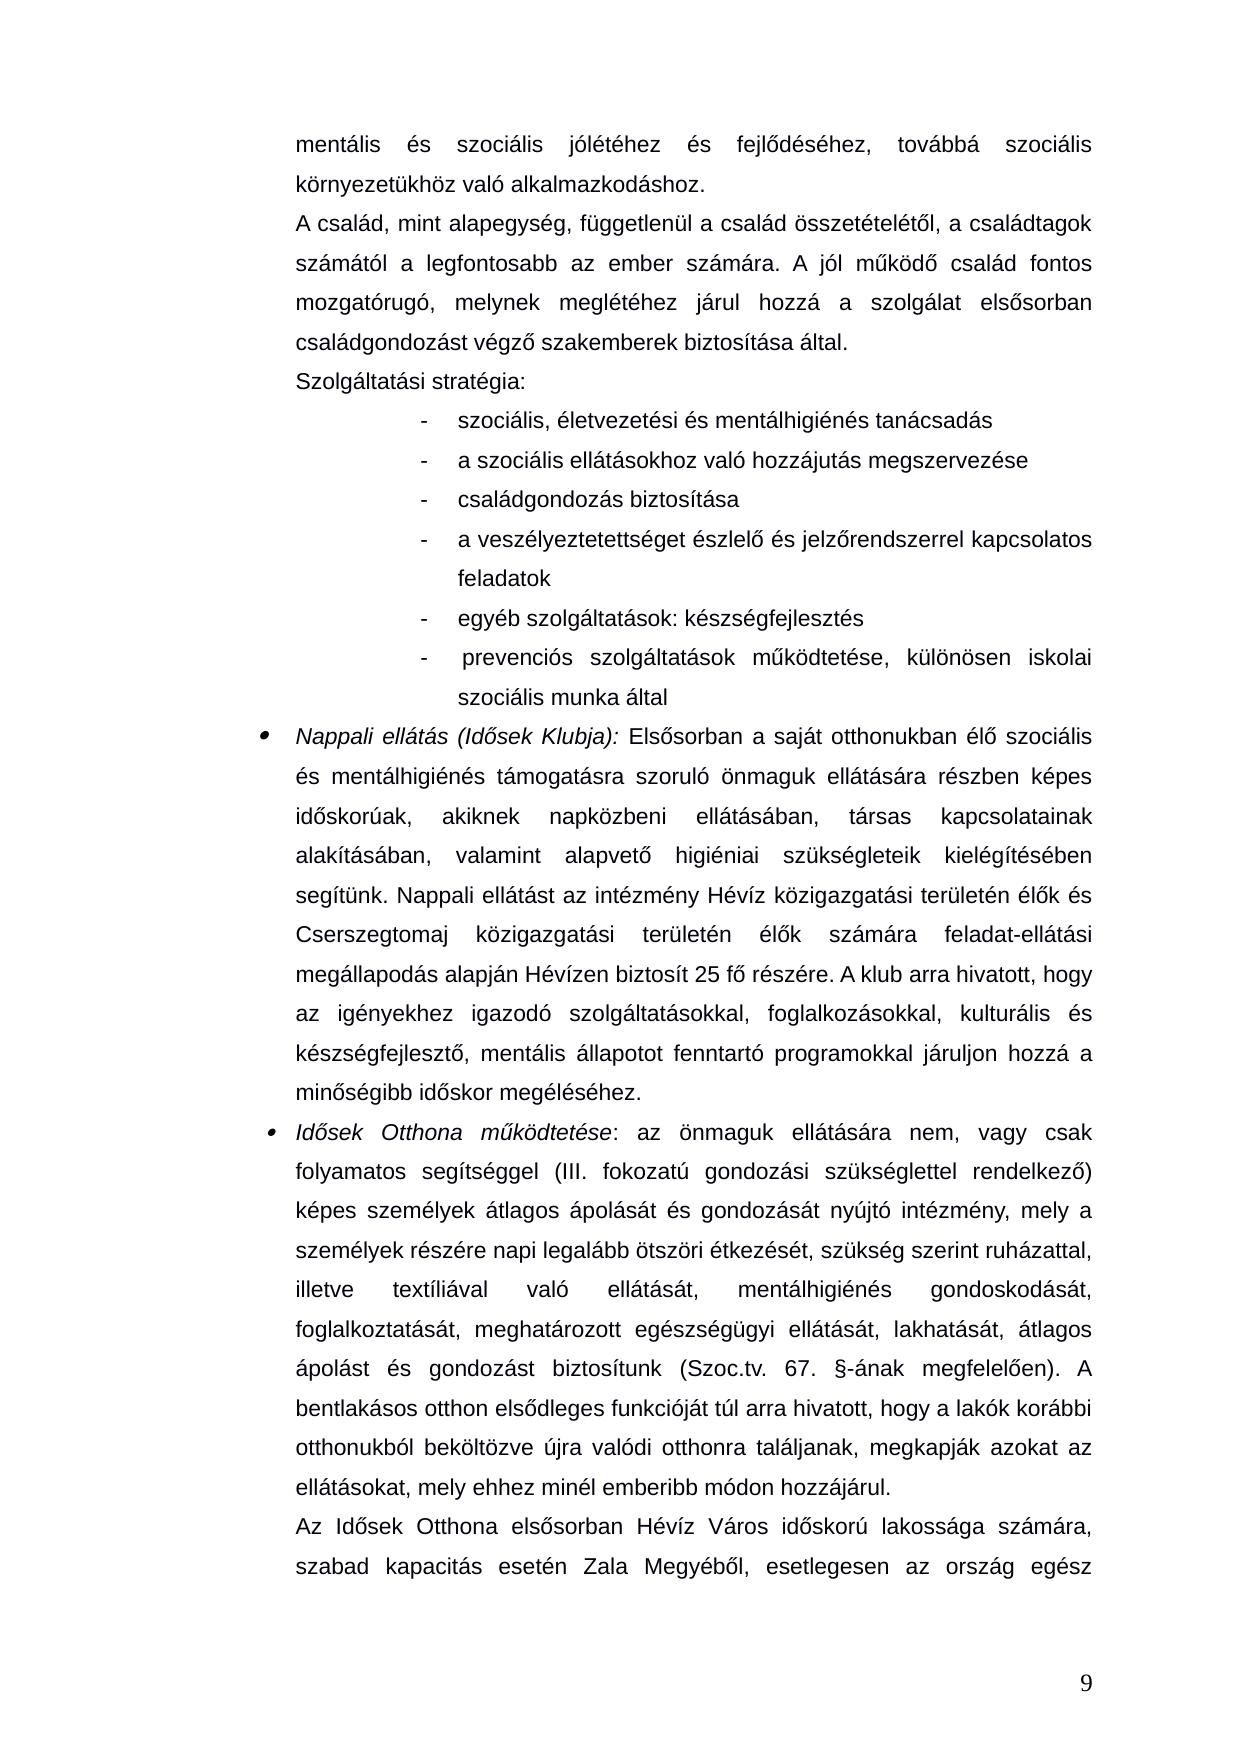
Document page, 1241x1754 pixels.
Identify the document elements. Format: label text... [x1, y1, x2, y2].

text - a veszélyeztetettséget észlelő és jelzőrendszerrel kapcsolatos feladatok [420, 526, 1093, 592]
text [295, 1513, 1093, 1579]
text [295, 131, 1093, 197]
text - egyéb szolgáltatások: készségfejlesztés [420, 605, 1093, 631]
text - a szociális ellátásokhoz való hozzájutás megszervezése [420, 447, 1093, 473]
text Szolgáltatási stratégia: [295, 368, 1093, 394]
text - szociális, életvezetési és mentálhigiénés tanácsadás [420, 407, 1093, 434]
text - prevenciós szolgáltatások működtetése, különösen iskolai szociális munka által [420, 644, 1093, 710]
text - családgondozás biztosítása [420, 486, 1093, 513]
text A család, mint alapegység, függetlenül a család összetételétől, a családtagok számától a legfontosabb az ember számára. A jól működő család fontos mozgatórugó, melynek meglétéhez járul hozzá a szolgálat elsősorban családgondozást végző szakemberek biztosítása által. [295, 210, 1093, 355]
list Nappali ellátás (Idősek Klubja): Elsősorban a saját otthonukban élő szociális és mentálhigiénés támogatásra szoruló önmaguk ellátására részben képes időskorúak, akiknek napközbeni ellátásában, társas kapcsolatainak alakításában, valamint alapvető higiéniai szükségleteik kielégítésében segítünk. Nappali ellátást az intézmény Hévíz közigazgatási területén élők és Cserszegtomaj közigazgatási területén élők számára feladat-ellátási megállapodás alapján Hévízen biztosít 25 fő részére. A klub arra hivatott, hogy az igényekhez igazodó szolgáltatásokkal, foglalkozásokkal, kulturális és készségfejlesztő, mentális állapotot fenntartó programokkal járuljon hozzá a minőségibb időskor megéléséhez. [258, 723, 1093, 1105]
list Idősek Otthona működtetése: az önmaguk ellátására nem, vagy csak folyamatos segítséggel (III. fokozatú gondozási szükséglettel rendelkező) képes személyek átlagos ápolását és gondozását nyújtó intézmény, mely a személyek részére napi legalább ötszöri étkezését, szükség szerint ruházattal, illetve textíliával való ellátását, mentálhigiénés gondoskodását, foglalkoztatását, meghatározott egészségügyi ellátását, lakhatását, átlagos ápolást és gondozást biztosítunk (Szoc.tv. 67. §-ának megfelelően). A bentlakásos otthon elsődleges funkcióját túl arra hivatott, hogy a lakók korábbi otthonukból beköltözve újra valódi otthonra találjanak, megkapják azokat az ellátásokat, mely ehhez minél emberibb módon hozzájárul. [266, 1118, 1093, 1500]
